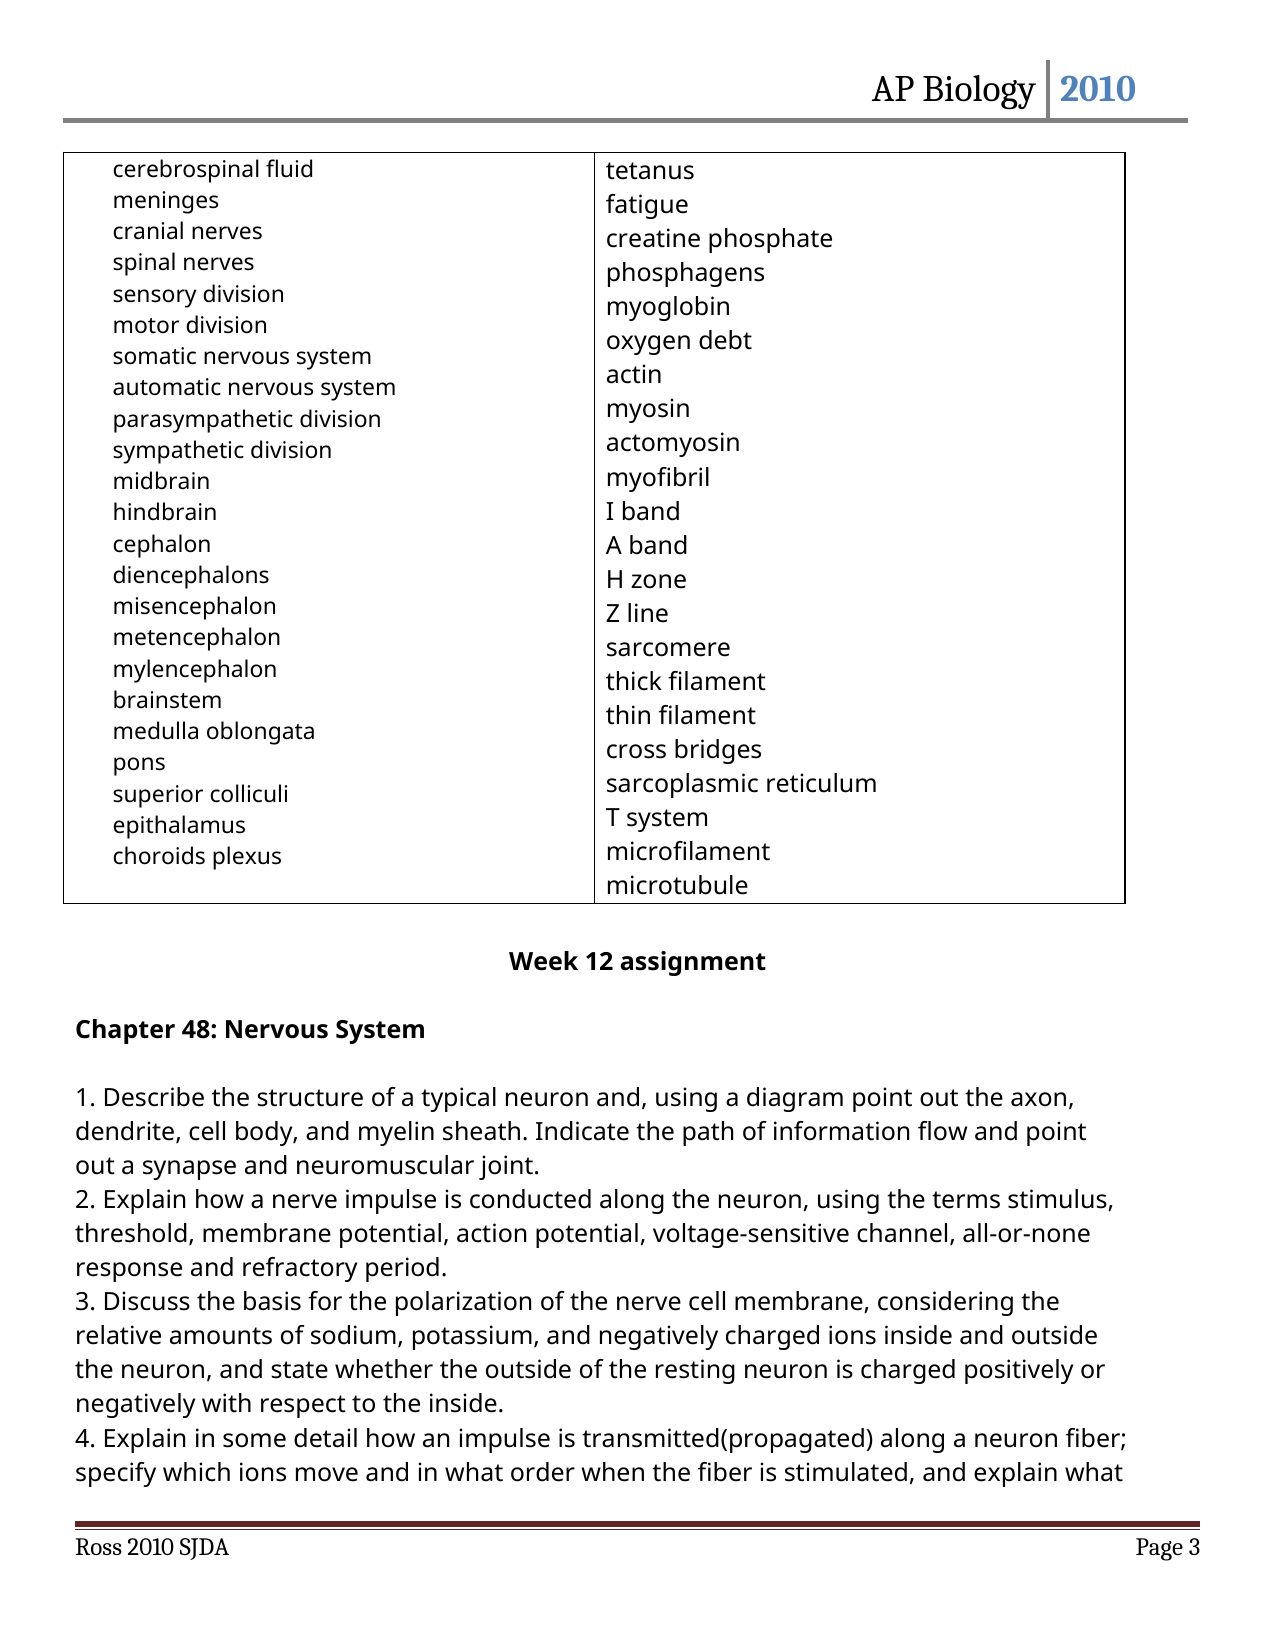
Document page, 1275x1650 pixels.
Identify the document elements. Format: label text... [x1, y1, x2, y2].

text response and refractory period. [75, 1250, 1200, 1284]
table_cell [595, 153, 1124, 903]
subtitle Chapter 48: Nervous System [75, 1011, 1200, 1046]
subtitle Week 12 assignment [75, 943, 1200, 977]
text negatively with respect to the inside. [75, 1386, 1200, 1420]
text relative amounts of sodium, potassium, and negatively charged ions inside and outside [75, 1318, 1200, 1352]
text 4. Explain in some detail how an impulse is transmitted(propagated) along a neuron fiber; [75, 1420, 1200, 1454]
text 3. Discuss the basis for the polarization of the nerve cell membrane, considering the [75, 1284, 1200, 1318]
text 1. Describe the structure of a typical neuron and, using a diagram point out the axon, [75, 1079, 1200, 1114]
text dendrite, cell body, and myelin sheath. Indicate the path of information flow and point [75, 1114, 1200, 1148]
text specify which ions move and in what order when the fiber is stimulated, and explain what [75, 1454, 1200, 1488]
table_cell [64, 153, 594, 903]
text the neuron, and state whether the outside of the resting neuron is charged positively or [75, 1352, 1200, 1386]
text threshold, membrane potential, action potential, voltage-sensitive channel, all-or-none [75, 1216, 1200, 1250]
text out a synapse and neuromuscular joint. [75, 1148, 1200, 1182]
text 2. Explain how a nerve impulse is conducted along the neuron, using the terms stimulus, [75, 1182, 1200, 1216]
